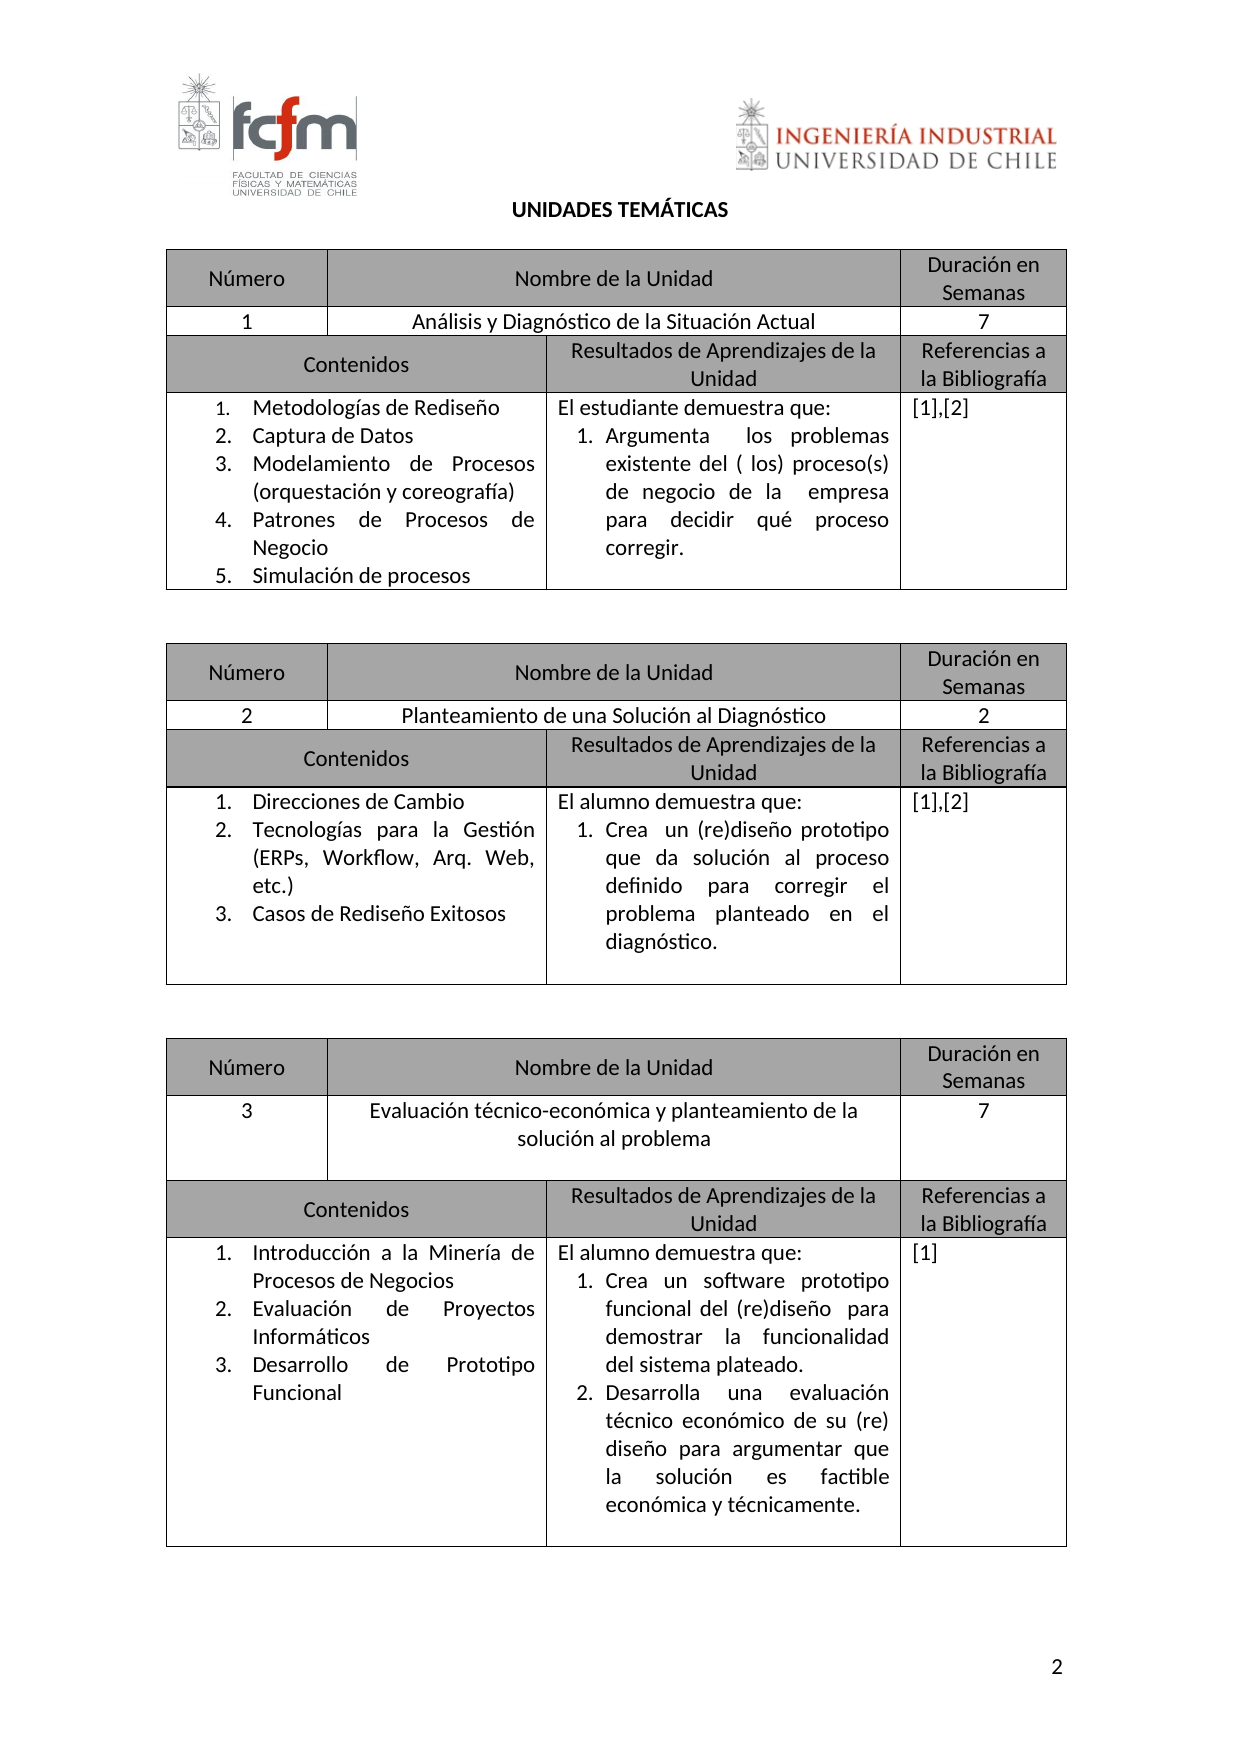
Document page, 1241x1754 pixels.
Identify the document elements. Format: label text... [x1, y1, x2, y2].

table_cell Evaluación técnico-económica y planteamiento de la solución al problema [328, 1096, 900, 1180]
table_header Número [167, 250, 327, 306]
table_header Número [167, 644, 327, 700]
table_cell 7 [901, 1096, 1066, 1180]
table_header Número [167, 1039, 327, 1095]
table_cell Contenidos [167, 336, 546, 392]
picture [736, 98, 1057, 171]
table_cell El alumno demuestra que: Crea un software prototipo funcional del (re)diseño para demostrar la funcionalidad del sistema plateado. Desarrolla una evaluación técnico económico de su (re) diseño para argumentar que la solución es factible económica y técnicamente. [547, 1238, 900, 1546]
text UNIDADES TEMÁTICAS [177, 196, 1063, 224]
table_cell 2 [901, 701, 1066, 729]
table_cell 1 [167, 307, 327, 335]
table_cell Referencias a la Bibliografía [901, 1181, 1066, 1237]
table_cell El estudiante demuestra que: Argumenta los problemas existente del ( los) proceso(s) de negocio de la empresa para decidir qué proceso corregir. [547, 393, 900, 589]
table_cell El alumno demuestra que: Crea un (re)diseño prototipo que da solución al proceso definido para corregir el problema planteado en el diagnóstico. [547, 788, 900, 983]
table_cell Contenidos [167, 1181, 546, 1237]
table_header Duración en Semanas [901, 250, 1066, 306]
table_cell Planteamiento de una Solución al Diagnóstico [328, 701, 900, 729]
table_header Duración en Semanas [901, 644, 1066, 700]
table_header Nombre de la Unidad [328, 1039, 900, 1095]
table_cell Direcciones de Cambio Tecnologías para la Gestión (ERPs, Workflow, Arq. Web, etc.) Casos de Rediseño Exitosos [167, 788, 546, 983]
table_cell 2 [167, 701, 327, 729]
table_cell Introducción a la Minería de Procesos de Negocios Evaluación de Proyectos Informáticos Desarrollo de Prototipo Funcional [167, 1238, 546, 1546]
table_header Nombre de la Unidad [328, 250, 900, 306]
table_cell Análisis y Diagnóstico de la Situación Actual [328, 307, 900, 335]
table_cell [1],[2] [901, 393, 1066, 589]
table_cell Resultados de Aprendizajes de la Unidad [547, 336, 900, 392]
picture [177, 73, 357, 196]
table_cell 7 [901, 307, 1066, 335]
table_cell [1],[2] [901, 788, 1066, 983]
table_cell Resultados de Aprendizajes de la Unidad [547, 730, 900, 786]
table_cell Referencias a la Bibliografía [901, 730, 1066, 786]
table_cell 3 [167, 1096, 327, 1180]
table_header Duración en Semanas [901, 1039, 1066, 1095]
table_cell Contenidos [167, 730, 546, 786]
table_cell Referencias a la Bibliografía [901, 336, 1066, 392]
table_cell Resultados de Aprendizajes de la Unidad [547, 1181, 900, 1237]
table_cell Metodologías de Rediseño Captura de Datos Modelamiento de Procesos (orquestación y coreografía) Patrones de Procesos de Negocio Simulación de procesos [167, 393, 546, 589]
table_cell [1] [901, 1238, 1066, 1546]
table_header Nombre de la Unidad [328, 644, 900, 700]
